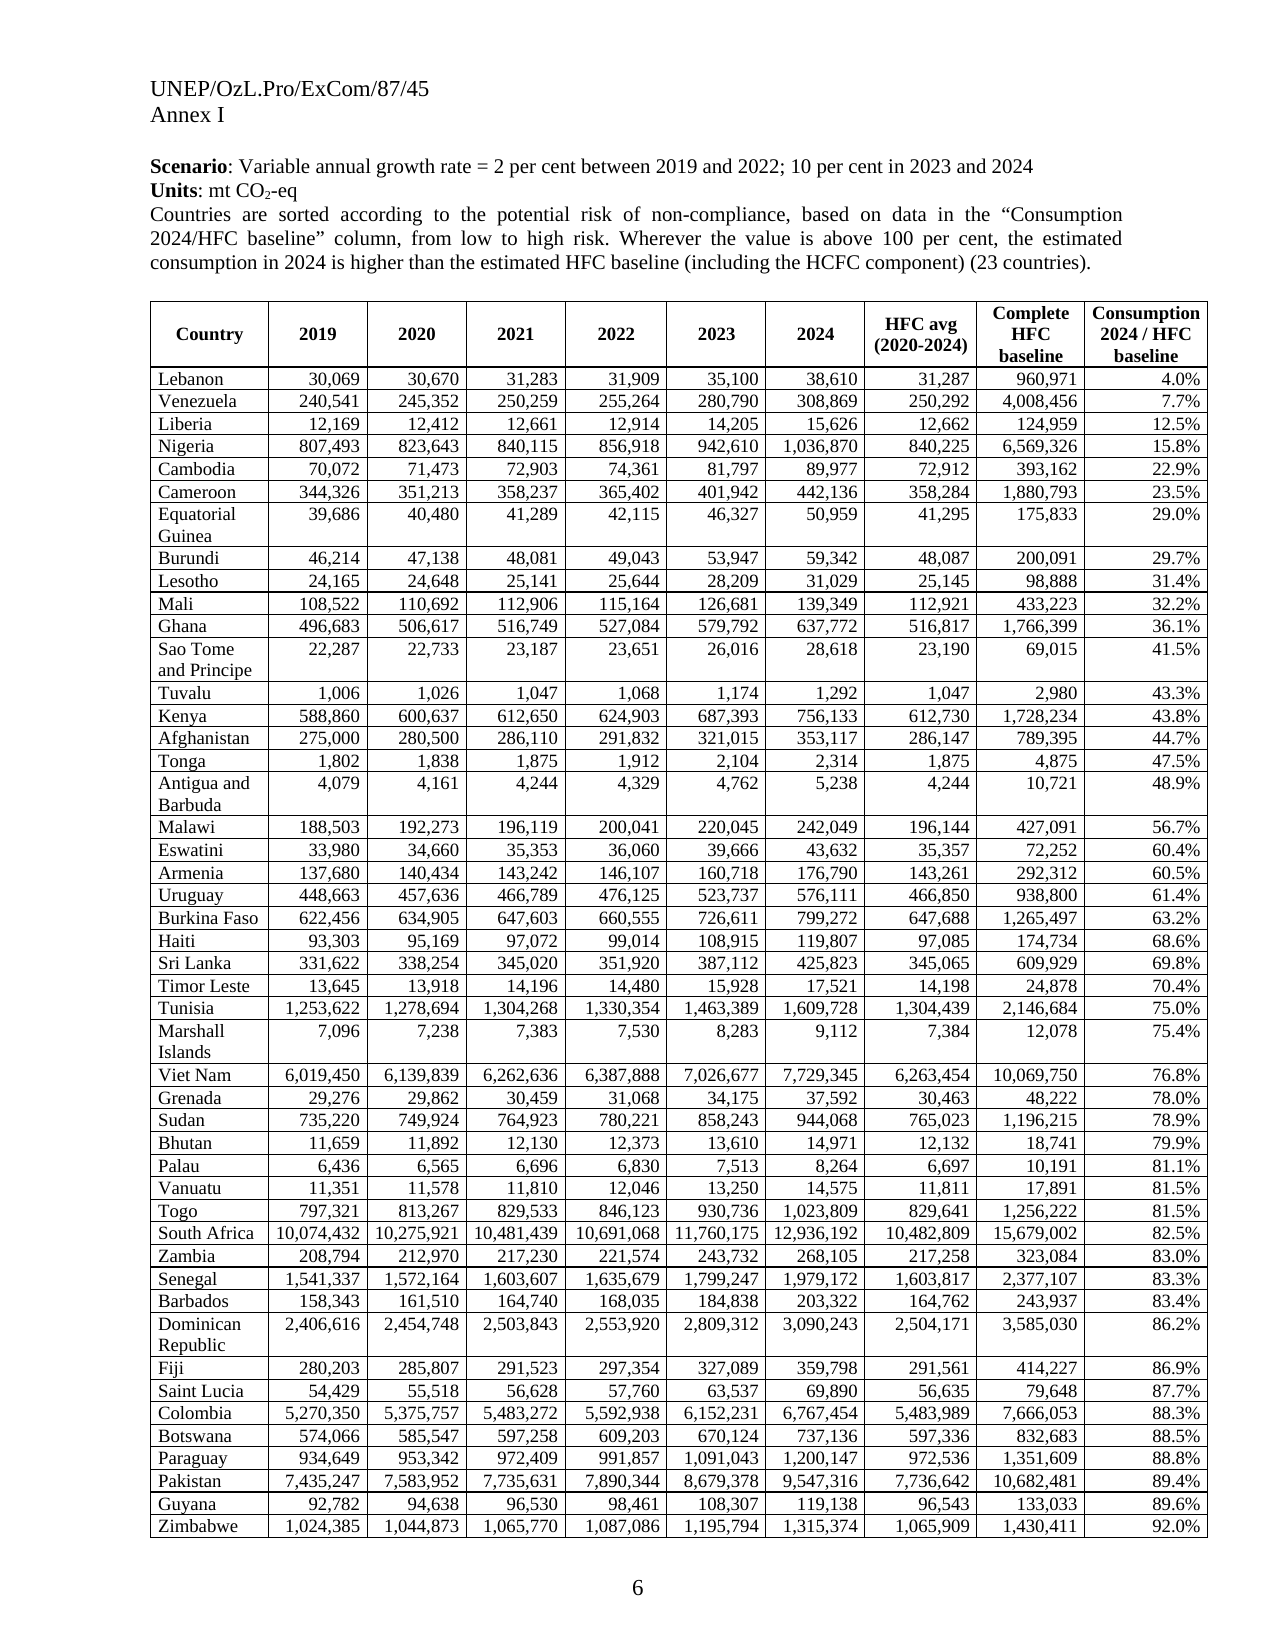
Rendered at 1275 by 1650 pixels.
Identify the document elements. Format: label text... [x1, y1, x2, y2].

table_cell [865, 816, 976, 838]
table_cell 31,287 [865, 368, 976, 389]
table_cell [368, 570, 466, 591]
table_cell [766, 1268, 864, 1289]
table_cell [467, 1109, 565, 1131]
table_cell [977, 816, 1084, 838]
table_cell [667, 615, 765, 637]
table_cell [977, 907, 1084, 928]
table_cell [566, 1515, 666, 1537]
table_cell Venezuela [151, 390, 268, 412]
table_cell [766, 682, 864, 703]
table_cell Cambodia [151, 458, 268, 479]
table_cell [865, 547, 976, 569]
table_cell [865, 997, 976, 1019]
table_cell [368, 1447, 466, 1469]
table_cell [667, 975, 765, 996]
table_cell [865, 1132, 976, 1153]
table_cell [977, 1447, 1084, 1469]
table_cell Cameroon [151, 481, 268, 502]
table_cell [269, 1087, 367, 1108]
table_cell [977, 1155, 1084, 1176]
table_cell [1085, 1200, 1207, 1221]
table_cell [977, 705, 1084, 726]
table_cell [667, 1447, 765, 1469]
list Countries are sorted according to the potential risk of non-compliance, based on data in the “Consumption 2024/HFC baseline” column, from low to high risk. Wherever the value is above 100 per cent, the estimated consumption in 2024 is higher than the estimated HFC baseline (including the HCFC component) (23 countries). [150, 202, 1125, 274]
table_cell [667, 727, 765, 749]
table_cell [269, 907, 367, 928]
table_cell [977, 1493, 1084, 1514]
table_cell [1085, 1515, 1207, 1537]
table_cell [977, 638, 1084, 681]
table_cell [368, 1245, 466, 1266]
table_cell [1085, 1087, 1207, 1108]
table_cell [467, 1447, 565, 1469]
table_cell 12,412 [368, 413, 466, 434]
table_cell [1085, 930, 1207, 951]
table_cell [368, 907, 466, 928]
table_cell 942,610 [667, 435, 765, 457]
table_cell 89,977 [766, 458, 864, 479]
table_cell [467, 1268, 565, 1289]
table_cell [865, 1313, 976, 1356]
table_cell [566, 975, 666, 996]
table_cell 358,237 [467, 481, 565, 502]
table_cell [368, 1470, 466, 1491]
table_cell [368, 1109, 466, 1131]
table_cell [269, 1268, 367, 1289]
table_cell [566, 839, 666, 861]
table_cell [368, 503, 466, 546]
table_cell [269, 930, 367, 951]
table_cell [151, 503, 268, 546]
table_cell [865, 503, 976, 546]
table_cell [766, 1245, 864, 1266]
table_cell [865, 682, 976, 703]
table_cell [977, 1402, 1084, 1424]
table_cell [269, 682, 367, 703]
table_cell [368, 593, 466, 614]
table_cell 30,069 [269, 368, 367, 389]
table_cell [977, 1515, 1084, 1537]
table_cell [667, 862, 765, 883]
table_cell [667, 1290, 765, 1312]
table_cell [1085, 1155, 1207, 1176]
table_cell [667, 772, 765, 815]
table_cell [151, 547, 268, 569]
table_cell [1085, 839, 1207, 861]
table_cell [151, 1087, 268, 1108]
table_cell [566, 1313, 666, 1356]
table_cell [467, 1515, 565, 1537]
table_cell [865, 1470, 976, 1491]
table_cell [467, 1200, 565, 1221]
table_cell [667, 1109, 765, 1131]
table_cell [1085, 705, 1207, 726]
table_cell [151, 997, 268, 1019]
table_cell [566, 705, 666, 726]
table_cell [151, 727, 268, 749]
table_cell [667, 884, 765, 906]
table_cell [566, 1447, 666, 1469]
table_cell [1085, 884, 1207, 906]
table_header Country [151, 302, 268, 366]
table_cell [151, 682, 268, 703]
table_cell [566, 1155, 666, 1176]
table_cell 6,569,326 [977, 435, 1084, 457]
table_cell 22.9% [1085, 458, 1207, 479]
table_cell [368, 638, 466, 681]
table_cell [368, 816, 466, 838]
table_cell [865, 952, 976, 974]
table_header 2021 [467, 302, 565, 366]
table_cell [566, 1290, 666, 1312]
table_header 2022 [566, 302, 666, 366]
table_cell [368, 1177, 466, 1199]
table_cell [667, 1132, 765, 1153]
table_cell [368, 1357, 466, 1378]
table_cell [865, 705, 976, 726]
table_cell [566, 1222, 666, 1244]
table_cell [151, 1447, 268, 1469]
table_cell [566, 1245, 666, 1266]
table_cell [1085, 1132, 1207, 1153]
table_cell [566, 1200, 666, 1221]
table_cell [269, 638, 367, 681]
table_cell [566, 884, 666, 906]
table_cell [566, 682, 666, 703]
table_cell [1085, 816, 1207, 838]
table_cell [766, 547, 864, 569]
table_header 2020 [368, 302, 466, 366]
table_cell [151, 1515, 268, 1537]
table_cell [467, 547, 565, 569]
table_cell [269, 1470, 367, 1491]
table_header 2023 [667, 302, 765, 366]
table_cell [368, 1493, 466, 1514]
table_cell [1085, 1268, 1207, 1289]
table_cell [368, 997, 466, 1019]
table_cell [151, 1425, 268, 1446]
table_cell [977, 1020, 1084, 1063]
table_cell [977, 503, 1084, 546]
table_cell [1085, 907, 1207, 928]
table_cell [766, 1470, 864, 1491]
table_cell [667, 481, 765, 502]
table_cell 15,626 [766, 413, 864, 434]
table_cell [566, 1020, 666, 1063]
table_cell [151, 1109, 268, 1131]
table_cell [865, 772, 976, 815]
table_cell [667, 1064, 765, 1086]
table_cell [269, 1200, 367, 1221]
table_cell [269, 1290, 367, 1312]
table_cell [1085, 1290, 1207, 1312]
table_cell 344,326 [269, 481, 367, 502]
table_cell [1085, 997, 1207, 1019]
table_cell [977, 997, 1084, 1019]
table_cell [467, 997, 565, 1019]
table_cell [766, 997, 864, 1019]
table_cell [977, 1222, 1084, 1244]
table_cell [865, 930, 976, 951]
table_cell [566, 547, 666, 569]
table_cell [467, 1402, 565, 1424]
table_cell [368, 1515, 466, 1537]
table_cell 38,610 [766, 368, 864, 389]
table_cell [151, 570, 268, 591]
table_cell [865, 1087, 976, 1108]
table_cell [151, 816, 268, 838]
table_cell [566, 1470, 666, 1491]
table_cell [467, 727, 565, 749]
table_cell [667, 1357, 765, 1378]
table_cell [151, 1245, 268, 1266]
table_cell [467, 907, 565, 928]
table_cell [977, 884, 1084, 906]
table_cell 7.7% [1085, 390, 1207, 412]
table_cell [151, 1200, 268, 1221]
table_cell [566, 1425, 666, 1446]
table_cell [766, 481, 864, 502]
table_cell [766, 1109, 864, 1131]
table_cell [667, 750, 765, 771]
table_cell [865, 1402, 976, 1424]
table_cell 12,169 [269, 413, 367, 434]
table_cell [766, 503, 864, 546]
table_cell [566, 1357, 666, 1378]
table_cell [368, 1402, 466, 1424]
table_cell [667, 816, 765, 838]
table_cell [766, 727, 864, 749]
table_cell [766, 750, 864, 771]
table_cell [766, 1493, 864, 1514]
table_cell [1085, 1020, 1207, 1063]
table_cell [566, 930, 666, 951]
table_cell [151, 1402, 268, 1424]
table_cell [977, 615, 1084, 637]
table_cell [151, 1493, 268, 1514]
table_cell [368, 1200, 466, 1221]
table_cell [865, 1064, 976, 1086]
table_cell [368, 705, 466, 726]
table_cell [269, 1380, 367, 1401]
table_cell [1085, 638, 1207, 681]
table_cell 12,914 [566, 413, 666, 434]
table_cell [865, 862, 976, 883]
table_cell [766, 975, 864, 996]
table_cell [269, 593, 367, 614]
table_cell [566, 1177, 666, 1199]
table_cell 840,225 [865, 435, 976, 457]
table_header 2019 [269, 302, 367, 366]
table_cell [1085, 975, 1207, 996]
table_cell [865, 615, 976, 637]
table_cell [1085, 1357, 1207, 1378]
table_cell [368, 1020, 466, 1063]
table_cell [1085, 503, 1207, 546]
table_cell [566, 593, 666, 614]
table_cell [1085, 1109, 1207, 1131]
table_cell 245,352 [368, 390, 466, 412]
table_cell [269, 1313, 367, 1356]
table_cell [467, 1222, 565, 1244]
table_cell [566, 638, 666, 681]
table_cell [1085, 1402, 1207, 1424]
table_cell 4,008,456 [977, 390, 1084, 412]
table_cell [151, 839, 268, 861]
table_cell 250,259 [467, 390, 565, 412]
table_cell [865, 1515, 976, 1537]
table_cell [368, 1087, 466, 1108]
table_header Consumption 2024 / HFC baseline [1085, 302, 1207, 366]
table_cell Lebanon [151, 368, 268, 389]
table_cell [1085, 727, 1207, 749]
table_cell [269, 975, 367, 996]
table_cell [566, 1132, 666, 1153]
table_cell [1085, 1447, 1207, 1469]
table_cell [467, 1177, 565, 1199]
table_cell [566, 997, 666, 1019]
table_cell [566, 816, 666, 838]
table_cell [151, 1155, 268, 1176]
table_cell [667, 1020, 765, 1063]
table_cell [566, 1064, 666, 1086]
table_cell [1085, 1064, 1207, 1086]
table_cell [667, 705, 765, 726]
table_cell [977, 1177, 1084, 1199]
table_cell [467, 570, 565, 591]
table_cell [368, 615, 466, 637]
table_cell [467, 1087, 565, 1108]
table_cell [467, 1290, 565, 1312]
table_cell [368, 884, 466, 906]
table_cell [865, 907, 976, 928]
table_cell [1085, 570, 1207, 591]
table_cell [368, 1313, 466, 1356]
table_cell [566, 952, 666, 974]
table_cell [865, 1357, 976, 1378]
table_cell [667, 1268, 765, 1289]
table_cell Nigeria [151, 435, 268, 457]
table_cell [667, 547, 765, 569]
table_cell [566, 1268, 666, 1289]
table_cell 960,971 [977, 368, 1084, 389]
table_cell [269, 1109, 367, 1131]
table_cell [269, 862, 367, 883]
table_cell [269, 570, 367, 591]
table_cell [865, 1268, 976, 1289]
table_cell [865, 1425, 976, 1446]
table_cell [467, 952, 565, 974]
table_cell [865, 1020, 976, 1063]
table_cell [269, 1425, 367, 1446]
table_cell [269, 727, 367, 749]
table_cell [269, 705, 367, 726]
table_cell 31,283 [467, 368, 565, 389]
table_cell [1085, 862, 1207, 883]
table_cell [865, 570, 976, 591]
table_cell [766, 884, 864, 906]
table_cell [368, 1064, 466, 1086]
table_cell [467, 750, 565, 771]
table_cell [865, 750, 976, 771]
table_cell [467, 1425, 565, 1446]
table_cell 14,205 [667, 413, 765, 434]
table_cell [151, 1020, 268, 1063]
table_cell 30,670 [368, 368, 466, 389]
table_cell 823,643 [368, 435, 466, 457]
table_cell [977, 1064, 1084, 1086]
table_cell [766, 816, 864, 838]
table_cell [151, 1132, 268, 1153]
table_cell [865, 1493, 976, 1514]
table_cell 393,162 [977, 458, 1084, 479]
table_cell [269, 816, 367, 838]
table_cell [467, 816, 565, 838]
table_cell 70,072 [269, 458, 367, 479]
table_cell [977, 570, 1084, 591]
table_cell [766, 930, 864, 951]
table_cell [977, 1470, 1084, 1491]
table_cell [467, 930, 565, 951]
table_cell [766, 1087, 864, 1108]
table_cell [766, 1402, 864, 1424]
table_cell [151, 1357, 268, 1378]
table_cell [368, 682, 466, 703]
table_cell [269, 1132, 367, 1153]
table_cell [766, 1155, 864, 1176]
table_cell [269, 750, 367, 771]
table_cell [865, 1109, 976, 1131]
table_cell 4.0% [1085, 368, 1207, 389]
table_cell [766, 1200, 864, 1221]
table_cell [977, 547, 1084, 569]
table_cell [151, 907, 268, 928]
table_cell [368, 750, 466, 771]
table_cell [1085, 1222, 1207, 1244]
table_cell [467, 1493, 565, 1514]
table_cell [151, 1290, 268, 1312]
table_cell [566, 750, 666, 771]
table_header 2024 [766, 302, 864, 366]
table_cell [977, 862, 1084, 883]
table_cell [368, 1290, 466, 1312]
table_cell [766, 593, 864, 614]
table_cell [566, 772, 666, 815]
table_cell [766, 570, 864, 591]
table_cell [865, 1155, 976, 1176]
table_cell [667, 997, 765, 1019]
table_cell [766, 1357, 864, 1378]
table_cell 31,909 [566, 368, 666, 389]
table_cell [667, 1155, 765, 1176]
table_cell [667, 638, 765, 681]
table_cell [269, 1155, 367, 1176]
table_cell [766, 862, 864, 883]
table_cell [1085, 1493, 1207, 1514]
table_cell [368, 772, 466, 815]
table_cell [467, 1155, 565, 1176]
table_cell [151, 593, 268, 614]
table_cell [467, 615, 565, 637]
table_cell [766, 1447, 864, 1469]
list Scenario: Variable annual growth rate = 2 per cent between 2019 and 2022; 10 per cent in 2023 and 2024 [150, 154, 1125, 178]
table_cell 72,903 [467, 458, 565, 479]
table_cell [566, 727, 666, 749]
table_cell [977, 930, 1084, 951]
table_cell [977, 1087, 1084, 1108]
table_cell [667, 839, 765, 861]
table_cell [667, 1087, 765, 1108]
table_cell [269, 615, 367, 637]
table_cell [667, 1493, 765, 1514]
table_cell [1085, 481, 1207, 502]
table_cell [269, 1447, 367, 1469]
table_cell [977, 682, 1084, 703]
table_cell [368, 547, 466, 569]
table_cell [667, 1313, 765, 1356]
table_cell 81,797 [667, 458, 765, 479]
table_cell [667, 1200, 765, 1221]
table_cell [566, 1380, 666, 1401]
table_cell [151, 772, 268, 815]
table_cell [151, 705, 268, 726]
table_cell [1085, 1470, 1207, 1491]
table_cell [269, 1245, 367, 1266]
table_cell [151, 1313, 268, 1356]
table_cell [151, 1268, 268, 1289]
table_cell 280,790 [667, 390, 765, 412]
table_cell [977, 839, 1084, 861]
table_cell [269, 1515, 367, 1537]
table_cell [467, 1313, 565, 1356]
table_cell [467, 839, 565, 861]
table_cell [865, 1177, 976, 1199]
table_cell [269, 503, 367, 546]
table_cell 240,541 [269, 390, 367, 412]
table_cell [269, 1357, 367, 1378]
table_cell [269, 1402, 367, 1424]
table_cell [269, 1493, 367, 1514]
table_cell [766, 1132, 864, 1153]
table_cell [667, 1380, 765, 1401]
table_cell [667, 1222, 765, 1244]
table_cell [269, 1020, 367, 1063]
table_cell 74,361 [566, 458, 666, 479]
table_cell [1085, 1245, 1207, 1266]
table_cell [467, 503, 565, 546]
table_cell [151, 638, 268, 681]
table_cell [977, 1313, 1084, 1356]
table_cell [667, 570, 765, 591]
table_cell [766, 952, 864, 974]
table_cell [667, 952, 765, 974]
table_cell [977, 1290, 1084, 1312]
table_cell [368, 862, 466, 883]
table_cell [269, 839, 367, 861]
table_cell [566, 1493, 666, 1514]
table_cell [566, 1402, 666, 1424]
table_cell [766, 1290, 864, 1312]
table_cell 12.5% [1085, 413, 1207, 434]
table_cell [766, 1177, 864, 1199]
table_cell 351,213 [368, 481, 466, 502]
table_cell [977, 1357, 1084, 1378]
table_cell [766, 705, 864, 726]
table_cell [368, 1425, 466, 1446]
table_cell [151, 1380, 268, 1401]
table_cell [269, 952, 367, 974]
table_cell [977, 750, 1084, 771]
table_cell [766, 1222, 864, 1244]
table_header HFC avg (2020-2024) [865, 302, 976, 366]
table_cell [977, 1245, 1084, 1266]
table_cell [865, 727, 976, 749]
table_cell 840,115 [467, 435, 565, 457]
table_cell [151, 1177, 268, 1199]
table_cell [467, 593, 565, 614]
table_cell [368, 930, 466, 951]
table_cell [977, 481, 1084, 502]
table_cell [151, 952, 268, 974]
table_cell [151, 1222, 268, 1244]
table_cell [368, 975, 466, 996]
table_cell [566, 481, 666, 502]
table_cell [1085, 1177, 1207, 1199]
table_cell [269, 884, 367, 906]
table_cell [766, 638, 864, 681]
table_cell 1,036,870 [766, 435, 864, 457]
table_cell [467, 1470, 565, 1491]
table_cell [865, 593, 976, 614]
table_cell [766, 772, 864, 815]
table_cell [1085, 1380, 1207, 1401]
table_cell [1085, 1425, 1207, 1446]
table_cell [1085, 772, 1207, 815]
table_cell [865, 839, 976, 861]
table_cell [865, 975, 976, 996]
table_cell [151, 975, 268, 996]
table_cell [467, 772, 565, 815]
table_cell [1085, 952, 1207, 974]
table_cell 250,292 [865, 390, 976, 412]
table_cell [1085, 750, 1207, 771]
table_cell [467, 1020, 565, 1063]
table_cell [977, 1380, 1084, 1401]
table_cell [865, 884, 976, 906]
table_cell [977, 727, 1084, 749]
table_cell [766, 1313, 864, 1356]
table_cell 15.8% [1085, 435, 1207, 457]
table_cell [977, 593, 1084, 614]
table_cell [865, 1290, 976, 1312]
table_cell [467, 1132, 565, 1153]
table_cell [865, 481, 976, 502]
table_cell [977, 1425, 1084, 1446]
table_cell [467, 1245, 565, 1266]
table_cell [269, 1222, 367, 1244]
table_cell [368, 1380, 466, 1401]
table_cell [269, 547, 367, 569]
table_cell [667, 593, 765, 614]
table_cell 35,100 [667, 368, 765, 389]
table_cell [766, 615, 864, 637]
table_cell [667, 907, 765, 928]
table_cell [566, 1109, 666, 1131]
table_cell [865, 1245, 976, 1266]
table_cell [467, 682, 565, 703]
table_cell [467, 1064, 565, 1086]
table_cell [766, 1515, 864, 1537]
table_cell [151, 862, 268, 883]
list Units: mt CO2-eq [150, 178, 1125, 202]
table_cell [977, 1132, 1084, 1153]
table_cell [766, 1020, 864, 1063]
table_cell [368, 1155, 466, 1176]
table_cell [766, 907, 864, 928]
table_cell 856,918 [566, 435, 666, 457]
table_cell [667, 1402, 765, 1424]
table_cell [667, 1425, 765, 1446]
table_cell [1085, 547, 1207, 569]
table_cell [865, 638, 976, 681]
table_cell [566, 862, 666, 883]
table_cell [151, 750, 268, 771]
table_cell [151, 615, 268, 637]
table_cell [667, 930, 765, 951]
table_cell 807,493 [269, 435, 367, 457]
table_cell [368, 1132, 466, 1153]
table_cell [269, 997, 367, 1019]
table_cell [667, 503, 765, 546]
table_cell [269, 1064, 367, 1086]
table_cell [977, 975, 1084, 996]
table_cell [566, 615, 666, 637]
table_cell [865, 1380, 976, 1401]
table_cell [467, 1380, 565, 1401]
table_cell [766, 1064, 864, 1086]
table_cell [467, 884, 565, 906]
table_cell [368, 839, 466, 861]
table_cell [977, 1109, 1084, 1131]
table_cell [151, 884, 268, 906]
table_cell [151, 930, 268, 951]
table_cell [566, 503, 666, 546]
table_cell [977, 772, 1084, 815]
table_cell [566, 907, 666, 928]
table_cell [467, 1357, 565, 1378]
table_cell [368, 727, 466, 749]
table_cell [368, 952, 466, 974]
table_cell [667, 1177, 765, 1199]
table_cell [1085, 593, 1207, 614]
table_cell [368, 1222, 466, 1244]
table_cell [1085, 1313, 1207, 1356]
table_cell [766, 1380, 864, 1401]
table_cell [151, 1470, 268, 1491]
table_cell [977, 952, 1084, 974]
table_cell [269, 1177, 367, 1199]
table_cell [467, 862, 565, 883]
table_cell 71,473 [368, 458, 466, 479]
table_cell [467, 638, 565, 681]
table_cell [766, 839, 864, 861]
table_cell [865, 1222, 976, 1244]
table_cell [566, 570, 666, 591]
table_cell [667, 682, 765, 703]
table_cell 12,661 [467, 413, 565, 434]
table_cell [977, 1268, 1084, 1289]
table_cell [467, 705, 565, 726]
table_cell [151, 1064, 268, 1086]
table_cell 12,662 [865, 413, 976, 434]
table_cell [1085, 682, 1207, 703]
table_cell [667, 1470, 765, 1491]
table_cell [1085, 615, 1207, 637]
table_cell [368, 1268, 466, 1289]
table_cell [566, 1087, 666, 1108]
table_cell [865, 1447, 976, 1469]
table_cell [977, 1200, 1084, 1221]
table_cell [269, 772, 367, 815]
table_cell Liberia [151, 413, 268, 434]
table_cell 124,959 [977, 413, 1084, 434]
table_cell 72,912 [865, 458, 976, 479]
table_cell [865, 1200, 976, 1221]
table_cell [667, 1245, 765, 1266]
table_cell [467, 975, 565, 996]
table_cell 255,264 [566, 390, 666, 412]
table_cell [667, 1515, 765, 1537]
table_header Complete HFC baseline [977, 302, 1084, 366]
table_cell 308,869 [766, 390, 864, 412]
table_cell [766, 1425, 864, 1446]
